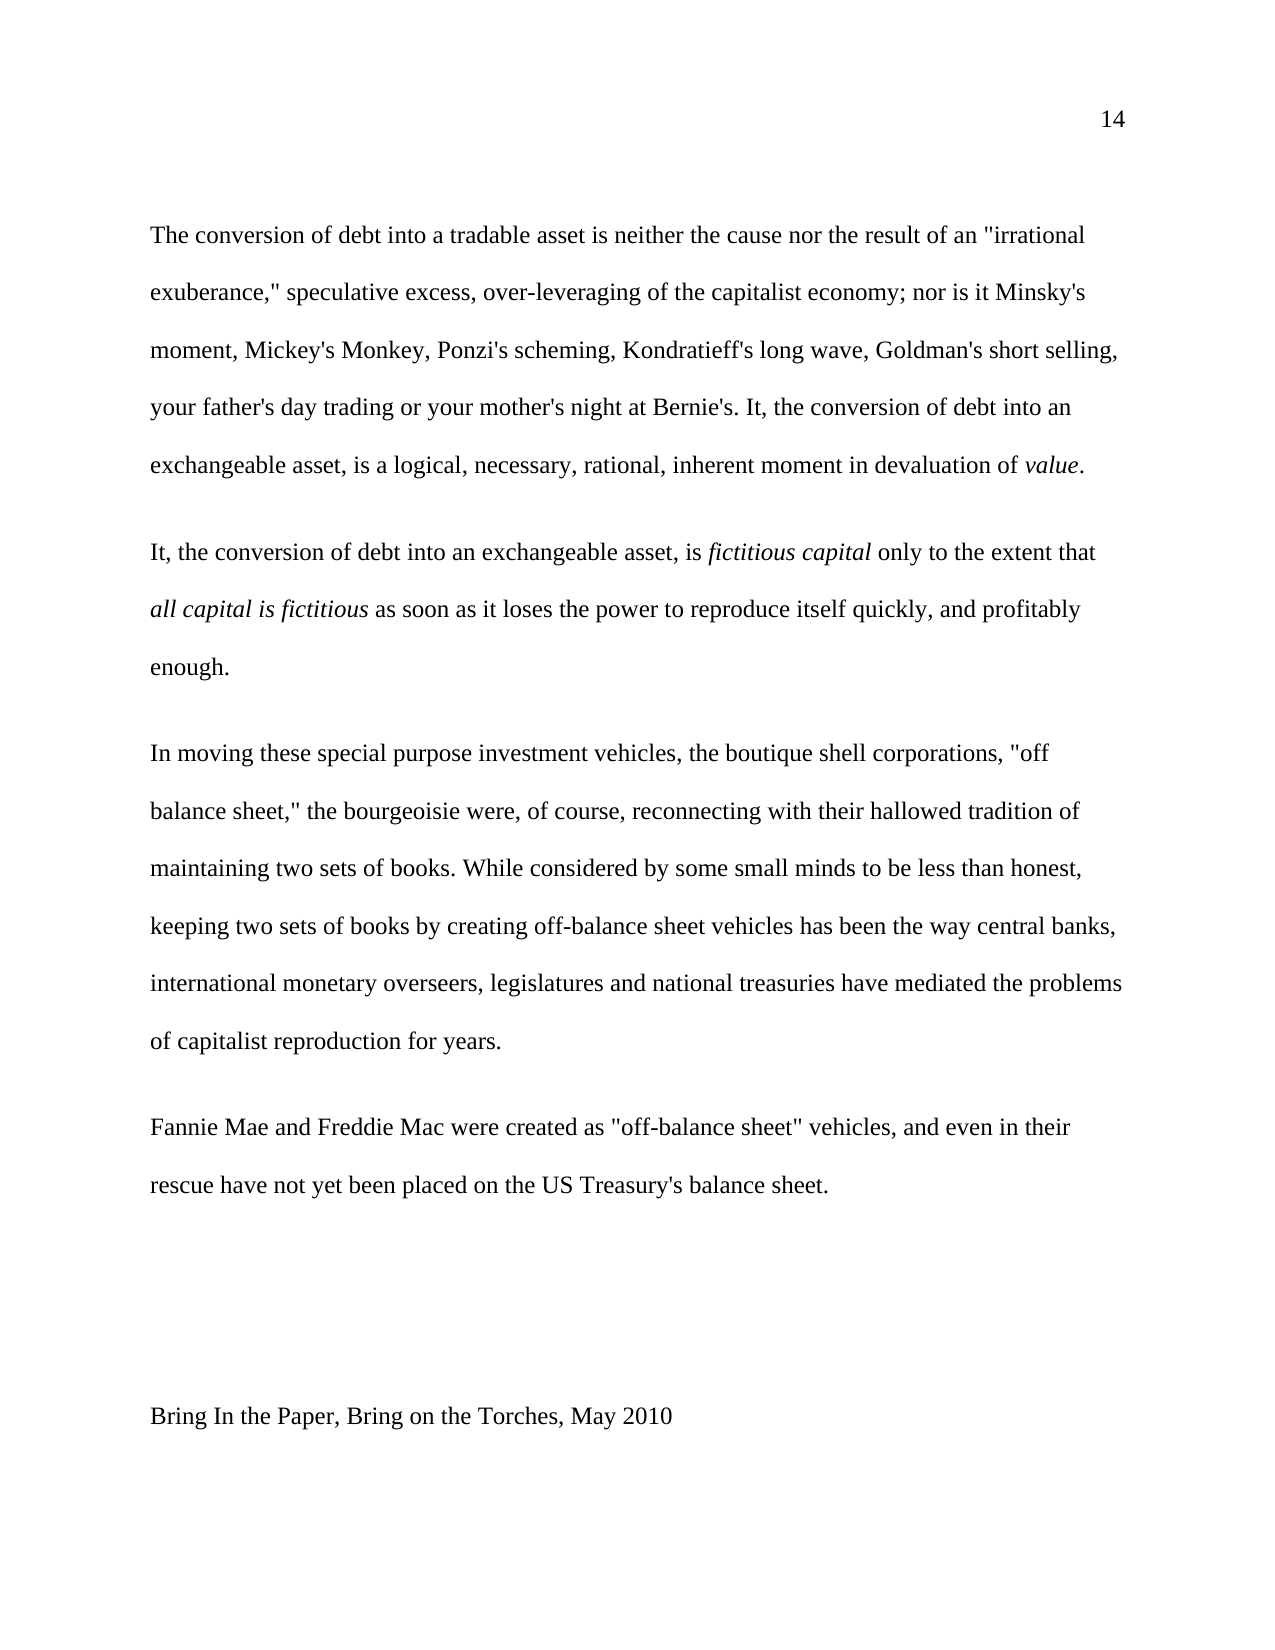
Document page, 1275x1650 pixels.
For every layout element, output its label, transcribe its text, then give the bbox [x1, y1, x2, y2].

text In moving these special purpose investment vehicles, the boutique shell corporations, "off balance sheet," the bourgeoisie were, of course, reconnecting with their hallowed tradition of maintaining two sets of books. While considered by some small minds to be less than honest, keeping two sets of books by creating off-balance sheet vehicles has been the way central banks, international monetary overseers, legislatures and national treasuries have mediated the problems of capitalist reproduction for years. [150, 738, 1125, 1054]
text It, the conversion of debt into an exchangeable asset, is fictitious capital only to the extent that all capital is fictitious as soon as it loses the power to reproduce itself quickly, and profitably enough. [150, 537, 1125, 680]
text Fannie Mae and Freddie Mac were created as "off-balance sheet" vehicles, and even in their rescue have not yet been placed on the US Treasury's balance sheet. [150, 1112, 1125, 1199]
text The conversion of debt into a tradable asset is neither the cause nor the result of an "irrational exuberance," speculative excess, over-leveraging of the capitalist economy; nor is it Minsky's moment, Mickey's Monkey, Ponzi's scheming, Kondratieff's long wave, Goldman's short selling, your father's day trading or your mother's night at Bernie's. It, the conversion of debt into an exchangeable asset, is a logical, necessary, rational, inherent moment in devaluation of value. [150, 220, 1125, 479]
